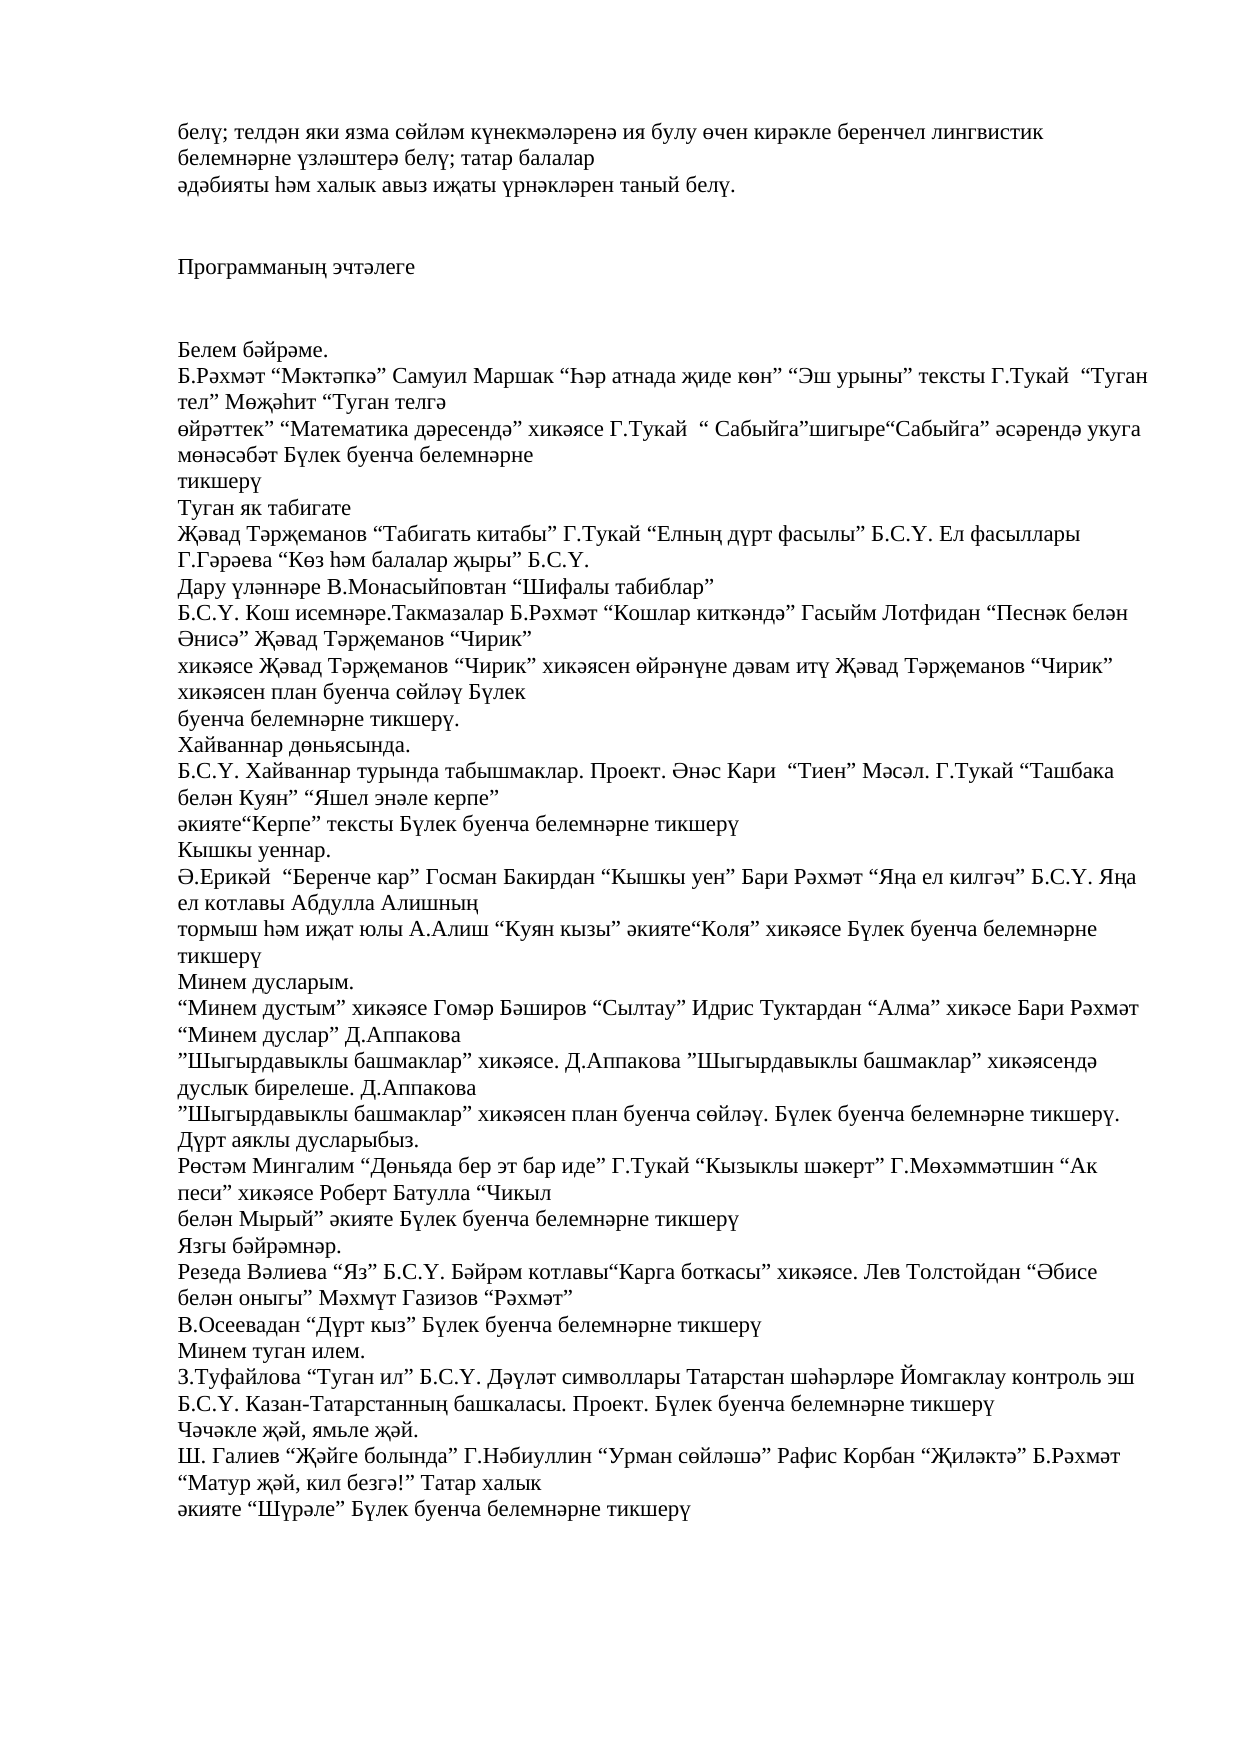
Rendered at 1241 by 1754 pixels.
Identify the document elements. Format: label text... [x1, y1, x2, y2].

text Ә.Ерикәй “Беренче кар” Госман Бакирдан “Кышкы уен” Бари Рәхмәт “Яңа ел килгәч” Б.С.Ү. Яңа ел котлавы Абдулла Алишның [177, 863, 1152, 915]
text белән Мырый” әкияте Бүлек буенча белемнәрне тикшерү [177, 1205, 1152, 1232]
text ”Шыгырдавыклы башмаклар” хикәясе. Д.Аппакова ”Шыгырдавыклы башмаклар” хикәясендә дуслык бирелеше. Д.Аппакова [177, 1047, 1152, 1100]
text В.Осеевадан “Дүрт кыз” Бүлек буенча белемнәрне тикшерү [177, 1311, 1152, 1337]
text Б.С.Ү. Хайваннар турында табышмаклар. Проект. Әнәс Кари “Тиен” Мәсәл. Г.Тукай “Ташбака белән Куян” “Яшел энәле керпе” [177, 757, 1152, 810]
text өйрәттек” “Математика дәресендә” хикәясе Г.Тукай “ Сабыйга”шигыре“Сабыйга” әсәрендә укуга мөнәсәбәт Бүлек буенча белемнәрне [177, 415, 1152, 467]
text тикшерү [177, 467, 1152, 494]
text тормыш һәм иҗат юлы А.Алиш “Куян кызы” әкияте“Коля” хикәясе Бүлек буенча белемнәрне тикшерү [177, 915, 1152, 968]
text Б.С.Ү. Кош исемнәре.Такмазалар Б.Рәхмәт “Кошлар киткәндә” Гасыйм Лотфидан “Песнәк белән Әнисә” Җәвад Тәрҗеманов “Чирик” [177, 599, 1152, 652]
text Дару үләннәре В.Монасыйповтан “Шифалы табиблар” [177, 573, 1152, 599]
text буенча белемнәрне тикшерү. [177, 704, 1152, 731]
text Җәвад Тәрҗеманов “Табигать китабы” Г.Тукай “Елның дүрт фасылы” Б.С.Ү. Ел фасыллары Г.Гәрәева “Көз һәм балалар җыры” Б.С.Ү. [177, 520, 1152, 573]
text Минем туган илем. [177, 1337, 1152, 1363]
text әдәбияты һәм халык авыз иҗаты үрнәкләрен таный белү. [177, 171, 1152, 197]
text Резеда Вәлиева “Яз” Б.С.Ү. Бәйрәм котлавы“Карга боткасы” хикәясе. Лев Толстойдан “Әбисе белән оныгы” Мәхмүт Газизов “Рәхмәт” [177, 1258, 1152, 1311]
text Б.Рәхмәт “Мәктәпкә” Самуил Маршак “Һәр атнада җиде көн” “Эш урыны” тексты Г.Тукай “Туган тел” Мөҗәһит “Туган телгә [177, 362, 1152, 415]
text ”Шыгырдавыклы башмаклар” хикәясен план буенча сөйләү. Бүлек буенча белемнәрне тикшерү. [177, 1100, 1152, 1126]
text “Минем дустым” хикәясе Гомәр Бәширов “Сылтау” Идрис Туктардан “Алма” хикәсе Бари Рәхмәт “Минем дуслар” Д.Аппакова [177, 994, 1152, 1047]
text Ш. Галиев “Җәйге болында” Г.Нәбиуллин “Урман сөйләшә” Рафис Корбан “Җиләктә” Б.Рәхмәт “Матур җәй, кил безгә!” Татар халык [177, 1442, 1152, 1495]
text Чәчәкле җәй, ямьле җәй. [177, 1416, 1152, 1442]
text әкияте“Керпе” тексты Бүлек буенча белемнәрне тикшерү [177, 810, 1152, 836]
text хикәясе Җәвад Тәрҗеманов “Чирик” хикәясен өйрәнүне дәвам итү Җәвад Тәрҗеманов “Чирик” хикәясен план буенча сөйләү Бүлек [177, 652, 1152, 704]
text Кышкы уеннар. [177, 836, 1152, 863]
text әкияте “Шүрәле” Бүлек буенча белемнәрне тикшерү [177, 1495, 1152, 1522]
text З.Туфайлова “Туган ил” Б.С.Ү. Дәүләт символлары Татарстан шәһәрләре Йомгаклау контроль эш [177, 1363, 1152, 1390]
text Язгы бәйрәмнәр. [177, 1232, 1152, 1258]
text Программаның эчтәлеге [177, 253, 1152, 279]
text Хайваннар дөньясында. [177, 731, 1152, 757]
text Б.С.Ү. Казан-Татарстанның башкаласы. Проект. Бүлек буенча белемнәрне тикшерү [177, 1390, 1152, 1416]
text Белем бәйрәме. [177, 336, 1152, 362]
text Рөстәм Мингалим “Дөньяда бер эт бар иде” Г.Тукай “Кызыклы шәкерт” Г.Мөхәммәтшин “Ак песи” хикәясе Роберт Батулла “Чикыл [177, 1153, 1152, 1205]
text Дүрт аяклы дусларыбыз. [177, 1126, 1152, 1153]
text Минем дусларым. [177, 968, 1152, 994]
text белү; телдән яки язма сөйләм күнекмәләренә ия булу өчен кирәкле беренчел лингвистик белемнәрне үзләштерә белү; татар балалар [177, 118, 1152, 171]
text Туган як табигате [177, 494, 1152, 520]
